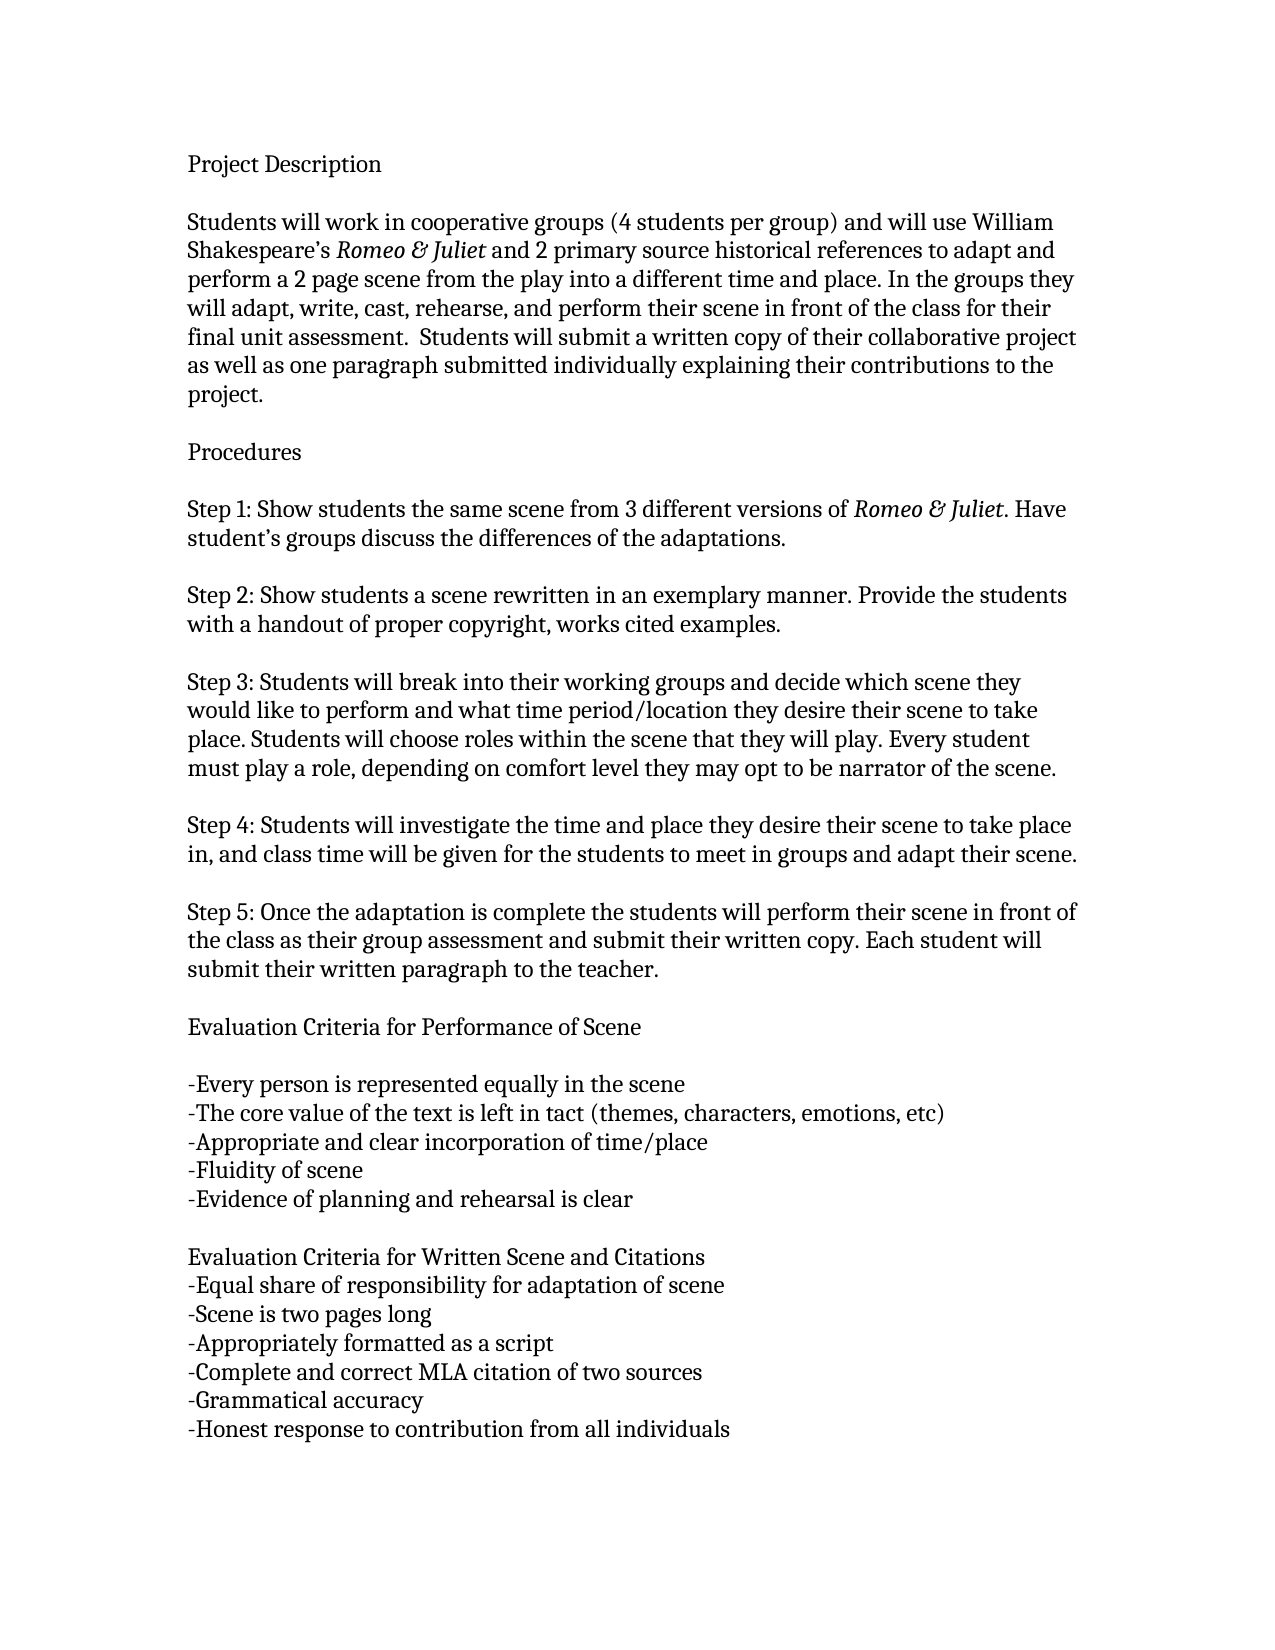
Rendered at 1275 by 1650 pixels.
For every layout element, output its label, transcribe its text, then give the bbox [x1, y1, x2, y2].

text -Grammatical accuracy [187, 1386, 1087, 1415]
text -Appropriate and clear incorporation of time/place [187, 1127, 1087, 1156]
text Step 2: Show students a scene rewritten in an exemplary manner. Provide the students with a handout of proper copyright, works cited examples. [187, 581, 1087, 639]
text Evaluation Criteria for Performance of Scene [187, 1012, 1087, 1041]
text -Appropriately formatted as a script [187, 1329, 1087, 1357]
text -Honest response to contribution from all individuals [187, 1415, 1087, 1444]
text -The core value of the text is left in tact (themes, characters, emotions, etc) [187, 1099, 1087, 1127]
text -Equal share of responsibility for adaptation of scene [187, 1271, 1087, 1300]
text -Fluidity of scene [187, 1156, 1087, 1185]
text Procedures [187, 437, 1087, 466]
text -Evidence of planning and rehearsal is clear [187, 1185, 1087, 1214]
text Step 5: Once the adaptation is complete the students will perform their scene in front of the class as their group assessment and submit their written copy. Each student will submit their written paragraph to the teacher. [187, 897, 1087, 984]
text Project Description [187, 150, 1087, 179]
text Students will work in cooperative groups (4 students per group) and will use William Shakespeare’s Romeo & Juliet and 2 primary source historical references to adapt and perform a 2 page scene from the play into a different time and place. In the groups they will adapt, write, cast, rehearse, and perform their scene in front of the class for their final unit assessment. Students will submit a written copy of their collaborative project as well as one paragraph submitted individually explaining their contributions to the project. [187, 207, 1087, 409]
text -Every person is represented equally in the scene [187, 1070, 1087, 1099]
text Evaluation Criteria for Written Scene and Citations [187, 1242, 1087, 1271]
text -Complete and correct MLA citation of two sources [187, 1357, 1087, 1386]
text Step 4: Students will investigate the time and place they desire their scene to take place in, and class time will be given for the students to meet in groups and adapt their scene. [187, 811, 1087, 869]
text Step 3: Students will break into their working groups and decide which scene they would like to perform and what time period/location they desire their scene to take place. Students will choose roles within the scene that they will play. Every student must play a role, depending on comfort level they may opt to be narrator of the scene. [187, 667, 1087, 782]
text -Scene is two pages long [187, 1300, 1087, 1329]
text Step 1: Show students the same scene from 3 different versions of Romeo & Juliet. Have student’s groups discuss the differences of the adaptations. [187, 495, 1087, 552]
